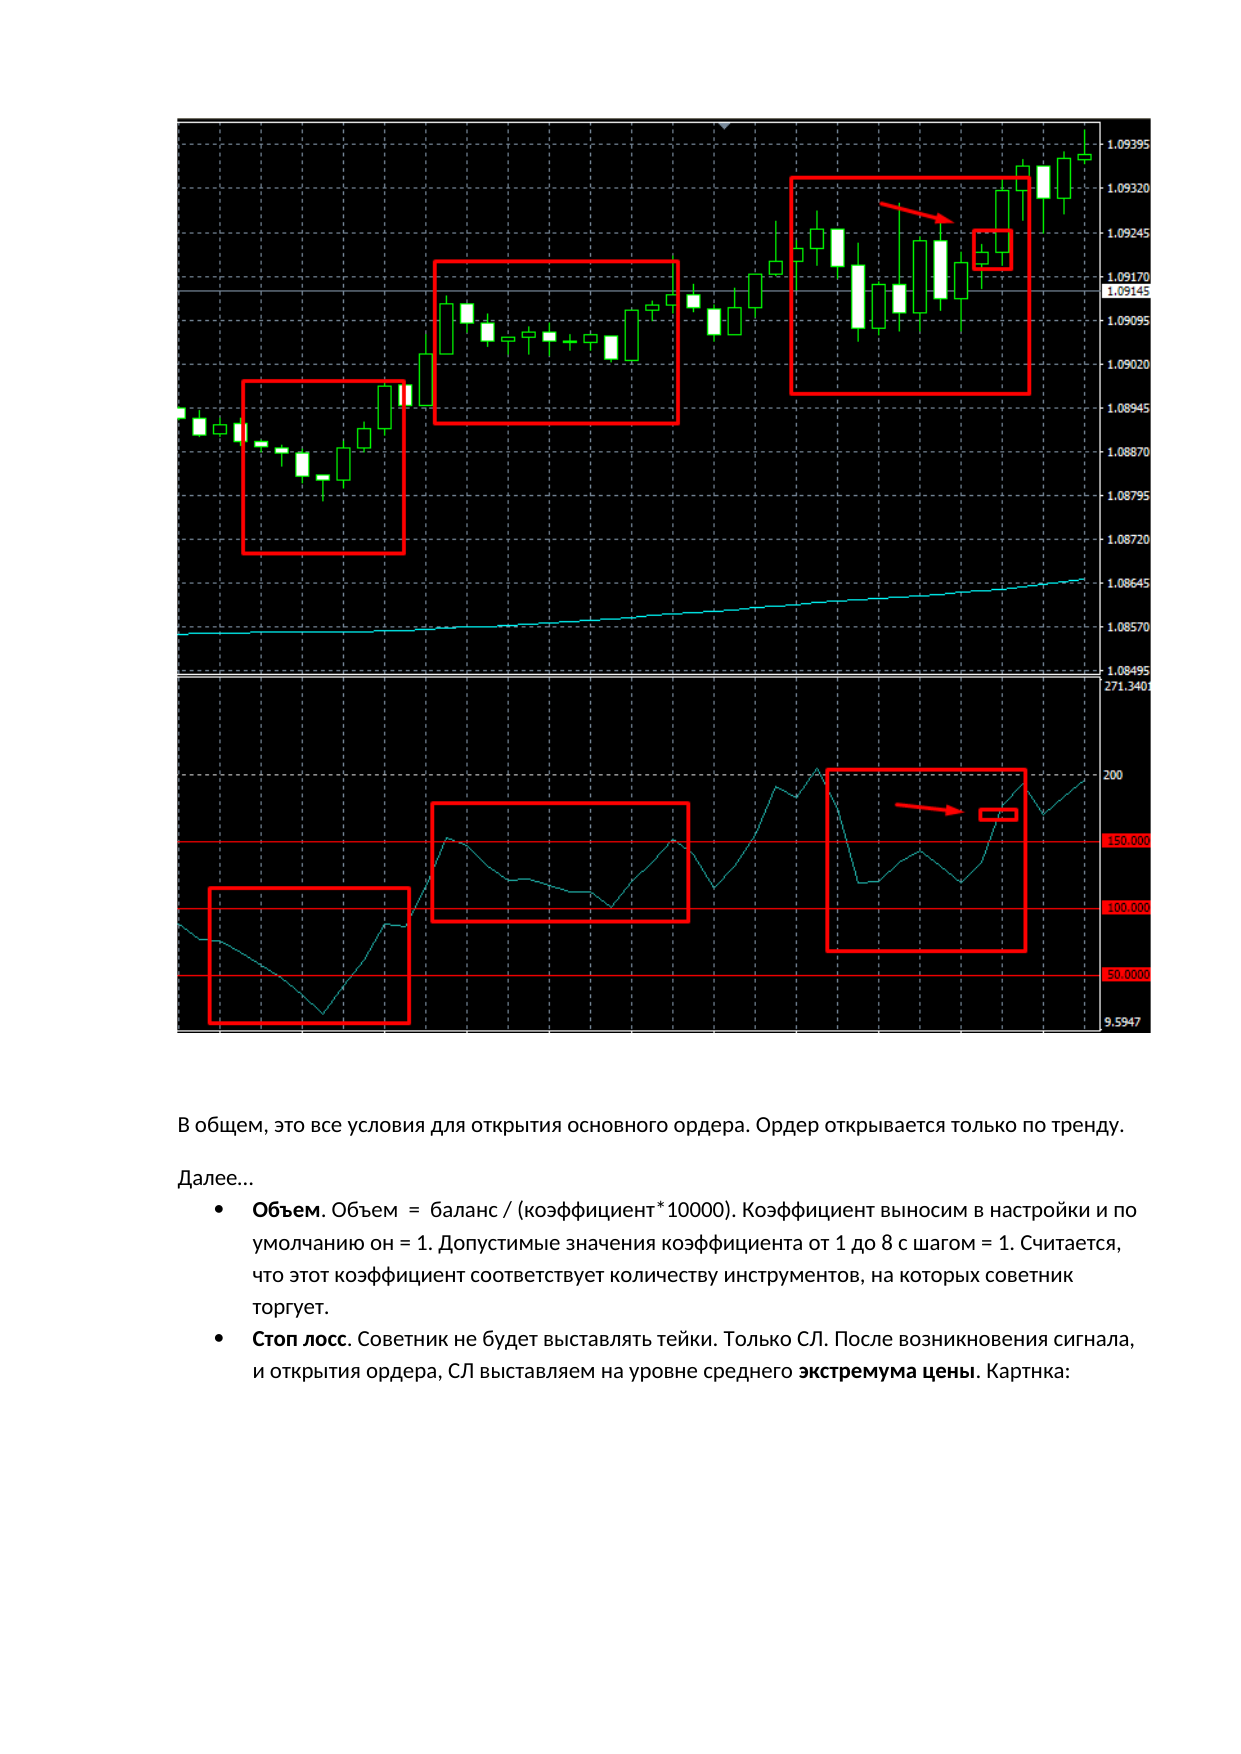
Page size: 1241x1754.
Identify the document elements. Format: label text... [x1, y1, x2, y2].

text В общем, это все условия для открытия основного ордера. Ордер открывается только по тренду. [177, 1110, 1152, 1138]
list Далее… [177, 1163, 1152, 1191]
list Объем. Объем = баланс / (коэффициент*10000). Коэффициент выносим в настройки и по умолчанию он = 1. Допустимые значения коэффициента от 1 до 8 с шагом = 1. Считается, что этот коэффициент соответствует количеству инструментов, на которых советник торгует. [215, 1196, 1152, 1320]
list Стоп лосс. Советник не будет выставлять тейки. Только СЛ. После возникновения сигнала, и открытия ордера, СЛ выставляем на уровне среднего экстремума цены. Картнка: [215, 1324, 1152, 1384]
picture [177, 118, 1151, 1033]
